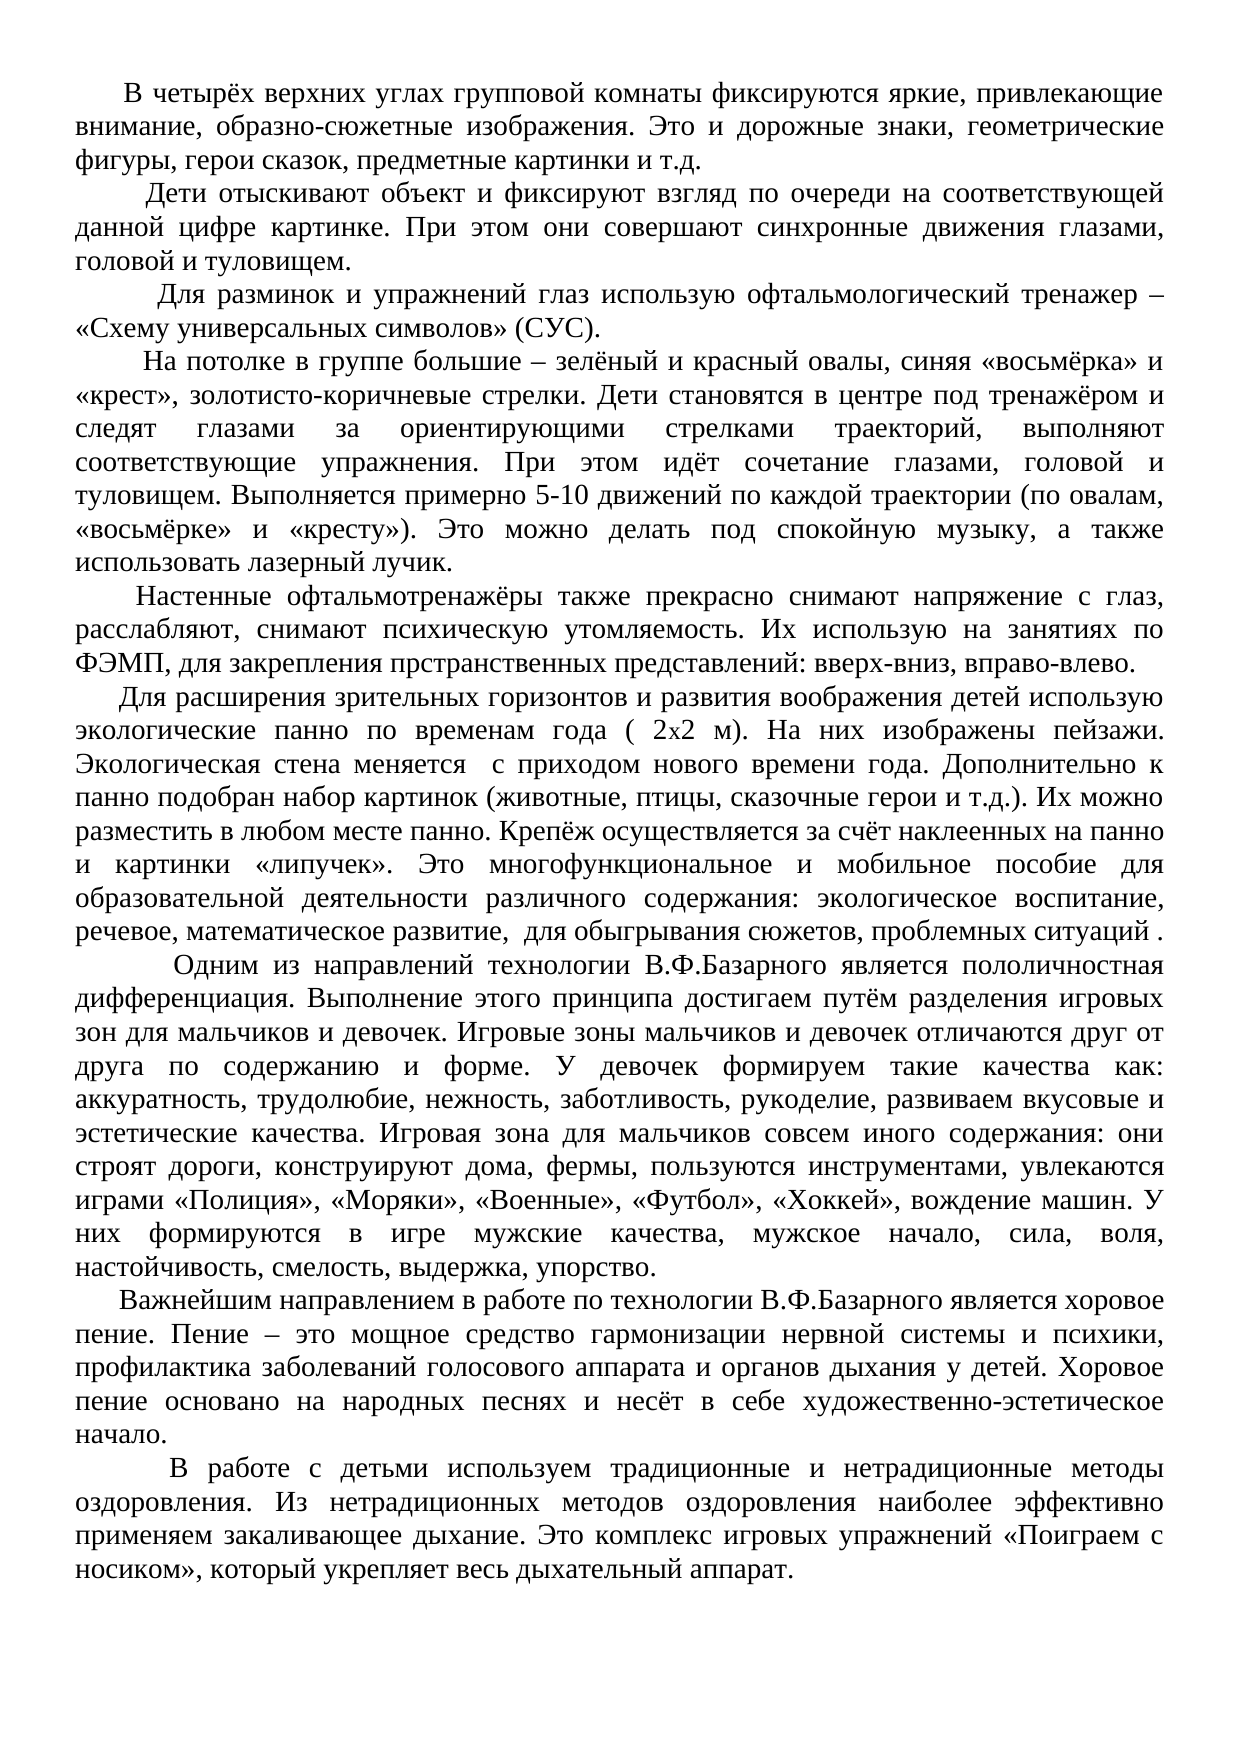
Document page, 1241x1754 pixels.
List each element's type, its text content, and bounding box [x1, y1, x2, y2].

text В четырёх верхних углах групповой комнаты фиксируются яркие, привлекающие внимание, образно-сюжетные изображения. Это и дорожные знаки, геометрические фигуры, герои сказок, предметные картинки и т.д. [75, 75, 1165, 176]
text В работе с детьми используем традиционные и нетрадиционные методы оздоровления. Из нетрадиционных методов оздоровления наиболее эффективно применяем закаливающее дыхание. Это комплекс игровых упражнений «Поиграем с носиком», который укрепляет весь дыхательный аппарат. [75, 1450, 1165, 1584]
text Важнейшим направлением в работе по технологии В.Ф.Базарного является хоровое пение. Пение – это мощное средство гармонизации нервной системы и психики, профилактика заболеваний голосового аппарата и органов дыхания у детей. Хоровое пение основано на народных песнях и несёт в себе художественно-эстетическое начало. [75, 1282, 1165, 1450]
text Для расширения зрительных горизонтов и развития воображения детей использую экологические панно по временам года ( 2х2 м). На них изображены пейзажи. Экологическая стена меняется с приходом нового времени года. Дополнительно к панно подобран набор картинок (животные, птицы, сказочные герои и т.д.). Их можно разместить в любом месте панно. Крепёж осуществляется за счёт наклеенных на панно и картинки «липучек». Это многофункциональное и мобильное пособие для образовательной деятельности различного содержания: экологическое воспитание, речевое, математическое развитие, для обыгрывания сюжетов, проблемных ситуаций . [75, 679, 1165, 947]
text Для разминок и упражнений глаз использую офтальмологический тренажер – «Схему универсальных символов» (СУС). [75, 276, 1165, 343]
text Настенные офтальмотренажёры также прекрасно снимают напряжение с глаз, расслабляют, снимают психическую утомляемость. Их использую на занятиях по ФЭМП, для закрепления прстранственных представлений: вверх-вниз, вправо-влево. [75, 578, 1165, 679]
text Одним из направлений технологии В.Ф.Базарного является пололичностная дифференциация. Выполнение этого принципа достигаем путём разделения игровых зон для мальчиков и девочек. Игровые зоны мальчиков и девочек отличаются друг от друга по содержанию и форме. У девочек формируем такие качества как: аккуратность, трудолюбие, нежность, заботливость, рукоделие, развиваем вкусовые и эстетические качества. Игровая зона для мальчиков совсем иного содержания: они строят дороги, конструируют дома, фермы, пользуются инструментами, увлекаются играми «Полиция», «Моряки», «Военные», «Футбол», «Хоккей», вождение машин. У них формируются в игре мужские качества, мужское начало, сила, воля, настойчивость, смелость, выдержка, упорство. [75, 947, 1165, 1282]
text На потолке в группе большие – зелёный и красный овалы, синяя «восьмёрка» и «крест», золотисто-коричневые стрелки. Дети становятся в центре под тренажёром и следят глазами за ориентирующими стрелками траекторий, выполняют соответствующие упражнения. При этом идёт сочетание глазами, головой и туловищем. Выполняется примерно 5-10 движений по каждой траектории (по овалам, «восьмёрке» и «кресту»). Это можно делать под спокойную музыку, а также использовать лазерный лучик. [75, 343, 1165, 578]
text Дети отыскивают объект и фиксируют взгляд по очереди на соответствующей данной цифре картинке. При этом они совершают синхронные движения глазами, головой и туловищем. [75, 176, 1165, 276]
